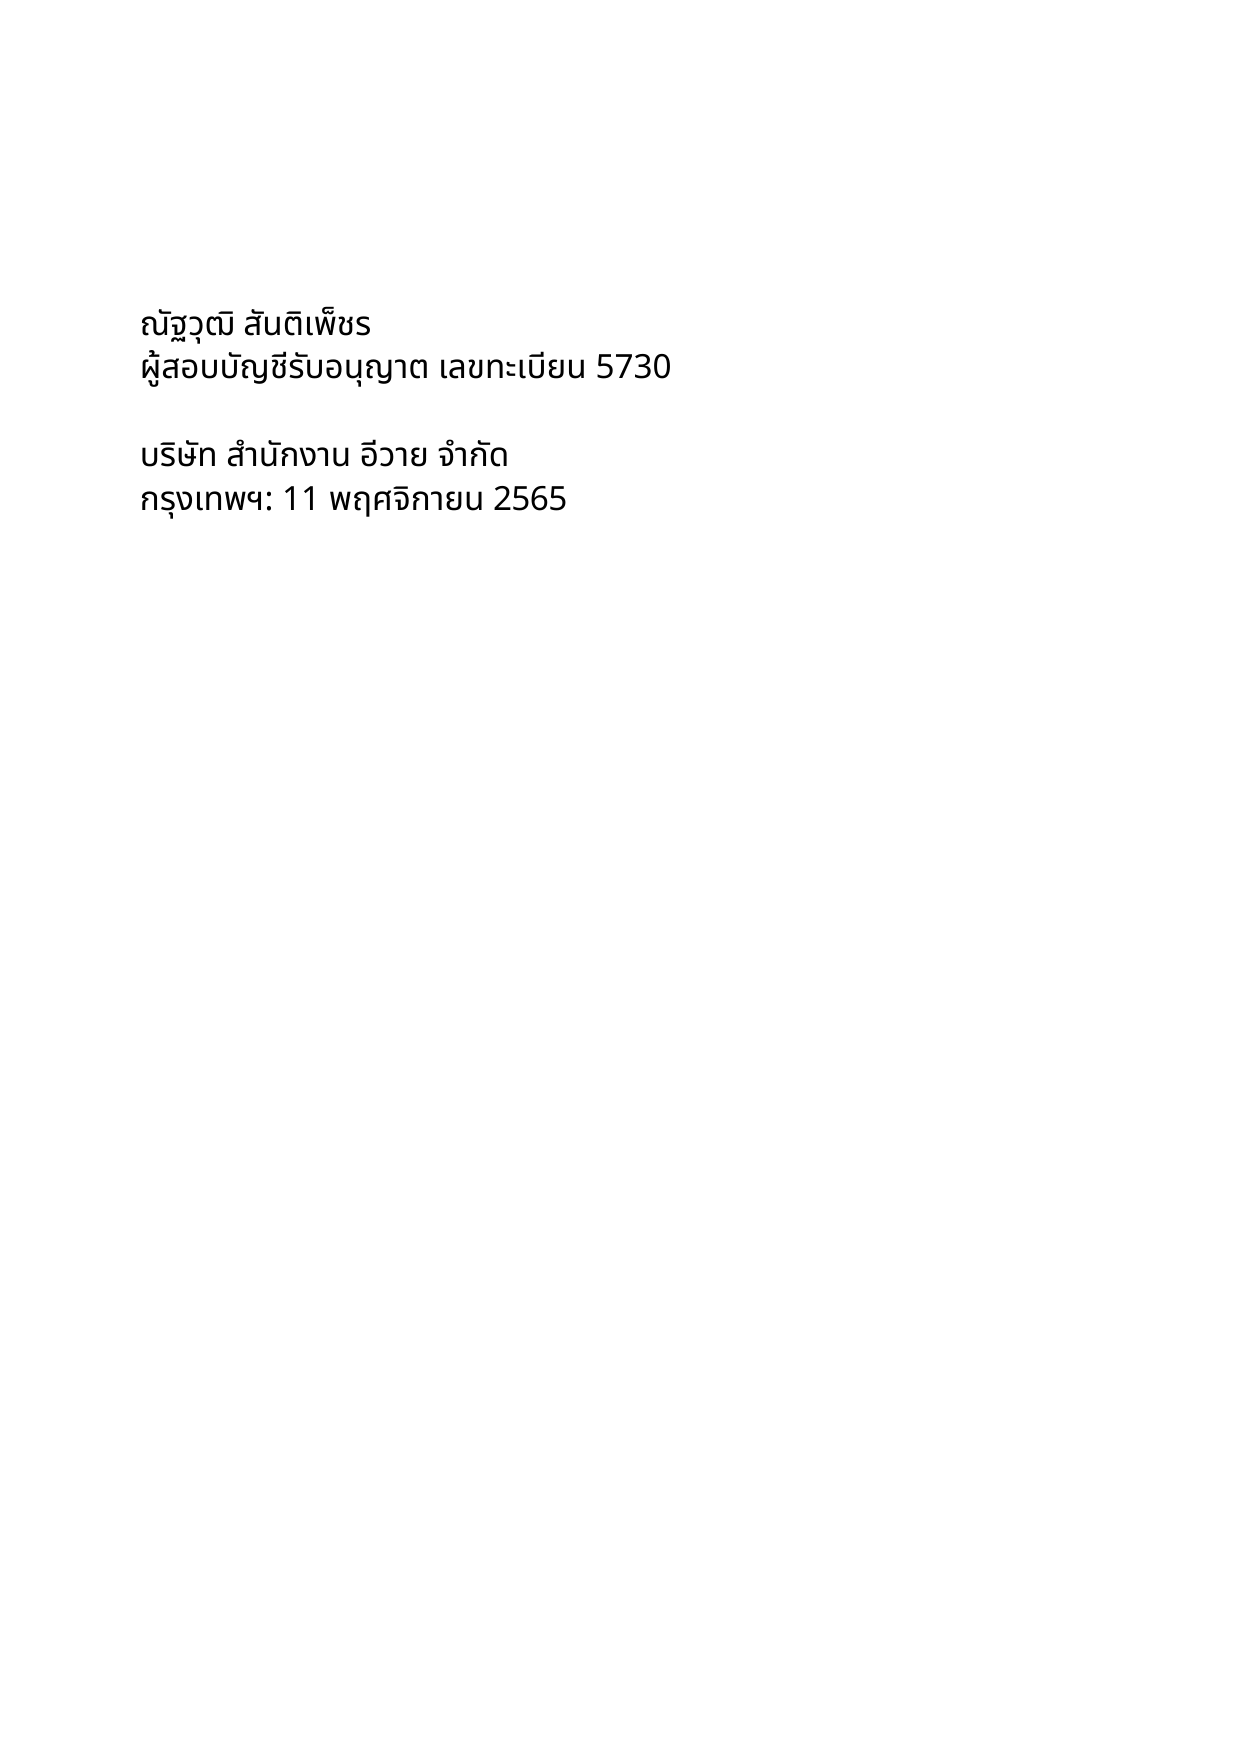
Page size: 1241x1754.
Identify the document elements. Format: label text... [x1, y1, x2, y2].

text ณัฐวุฒิ สันติเพ็ชร [139, 300, 1132, 344]
text กรุงเทพฯ: 11 พฤศจิกายน 2565 [139, 475, 1128, 519]
text บริษัท สำนักงาน อีวาย จำกัด [139, 431, 1132, 475]
text ผู้สอบบัญชีรับอนุญาต เลขทะเบียน 5730 [139, 344, 1132, 387]
